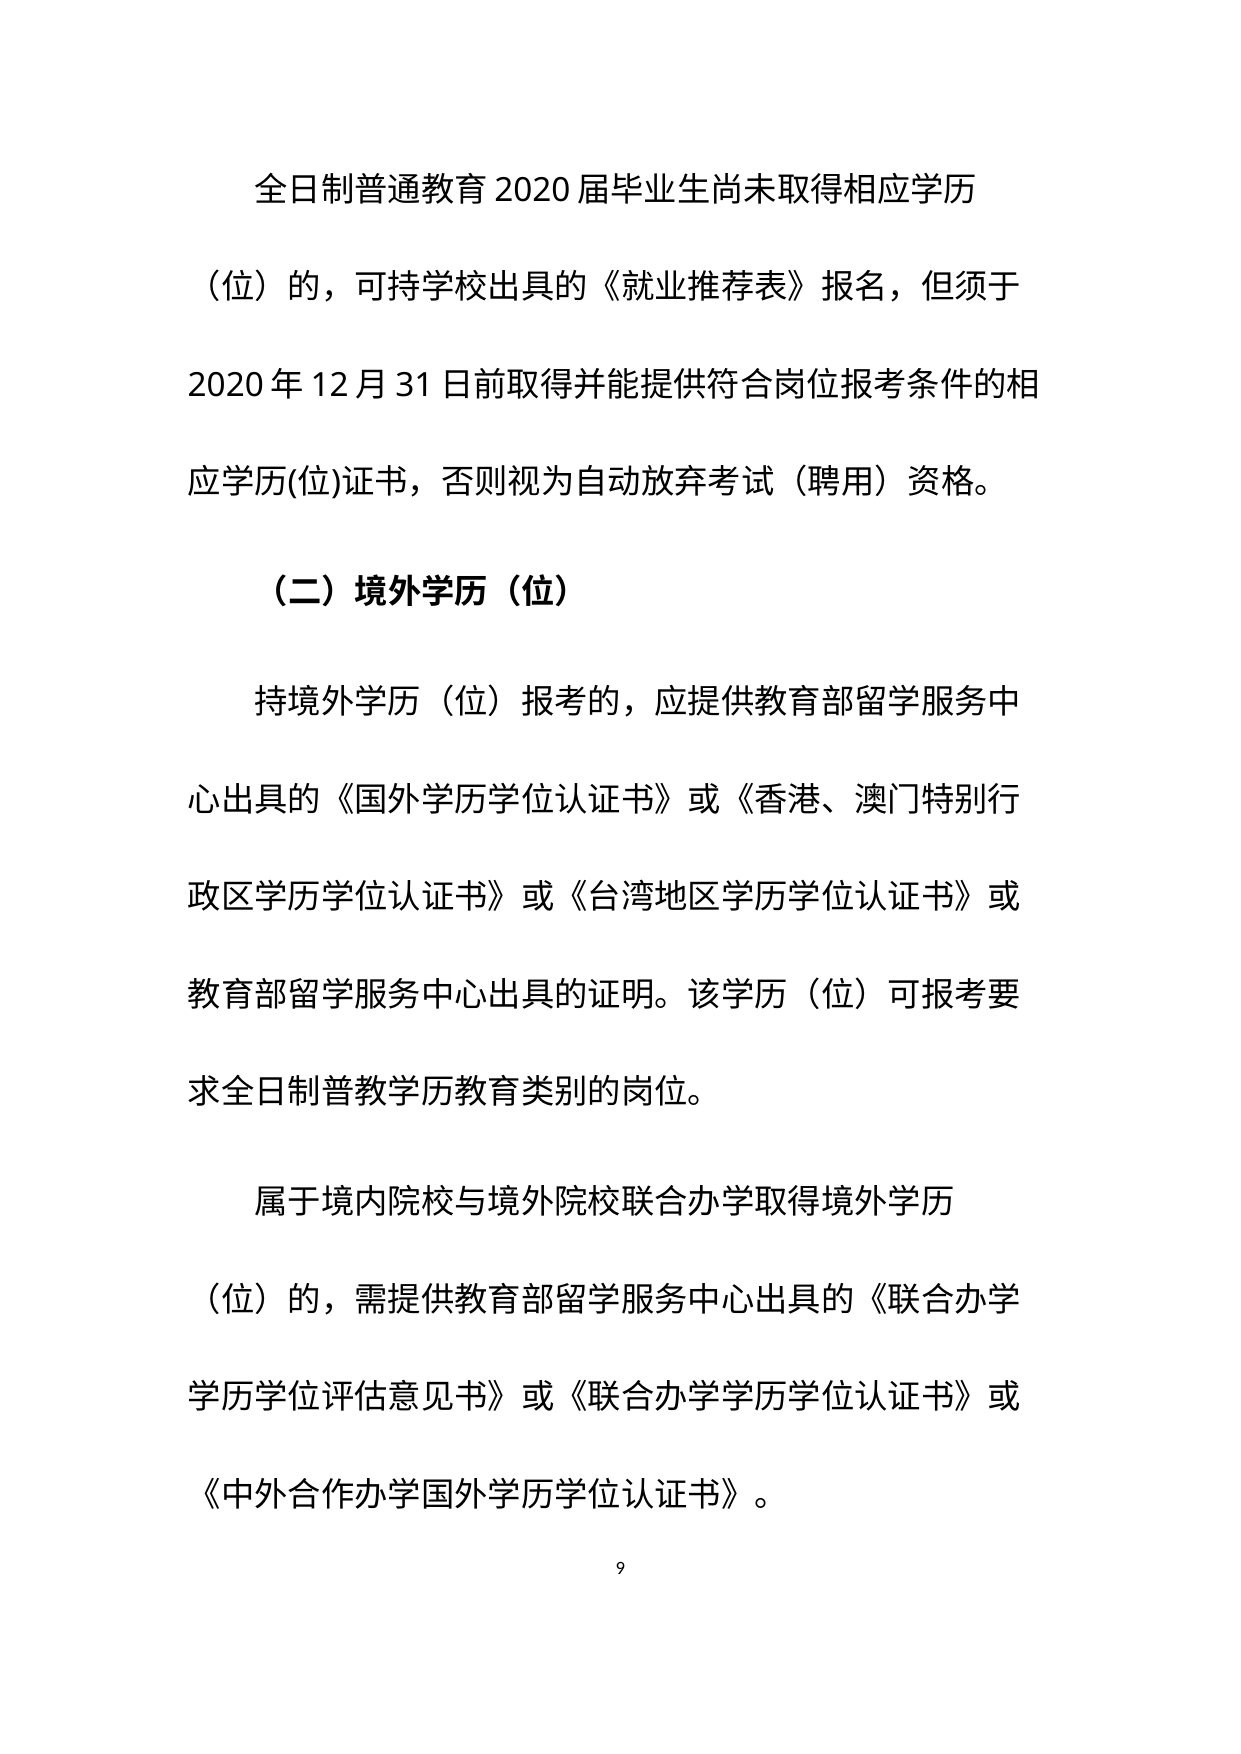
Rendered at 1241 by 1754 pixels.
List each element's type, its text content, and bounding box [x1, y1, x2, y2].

text 全日制普通教育2020届毕业生尚未取得相应学历（位）的，可持学校出具的《就业推荐表》报名，但须于2020年12月31日前取得并能提供符合岗位报考条件的相应学历(位)证书，否则视为自动放弃考试（聘用）资格。 [187, 154, 1053, 512]
text 属于境内院校与境外院校联合办学取得境外学历（位）的，需提供教育部留学服务中心出具的《联合办学学历学位评估意见书》或《联合办学学历学位认证书》或《中外合作办学国外学历学位认证书》。 [187, 1167, 1053, 1524]
text 持境外学历（位）报考的，应提供教育部留学服务中心出具的《国外学历学位认证书》或《香港、澳门特别行政区学历学位认证书》或《台湾地区学历学位认证书》或教育部留学服务中心出具的证明。该学历（位）可报考要求全日制普教学历教育类别的岗位。 [187, 667, 1053, 1122]
text （二）境外学历（位） [187, 557, 1053, 622]
